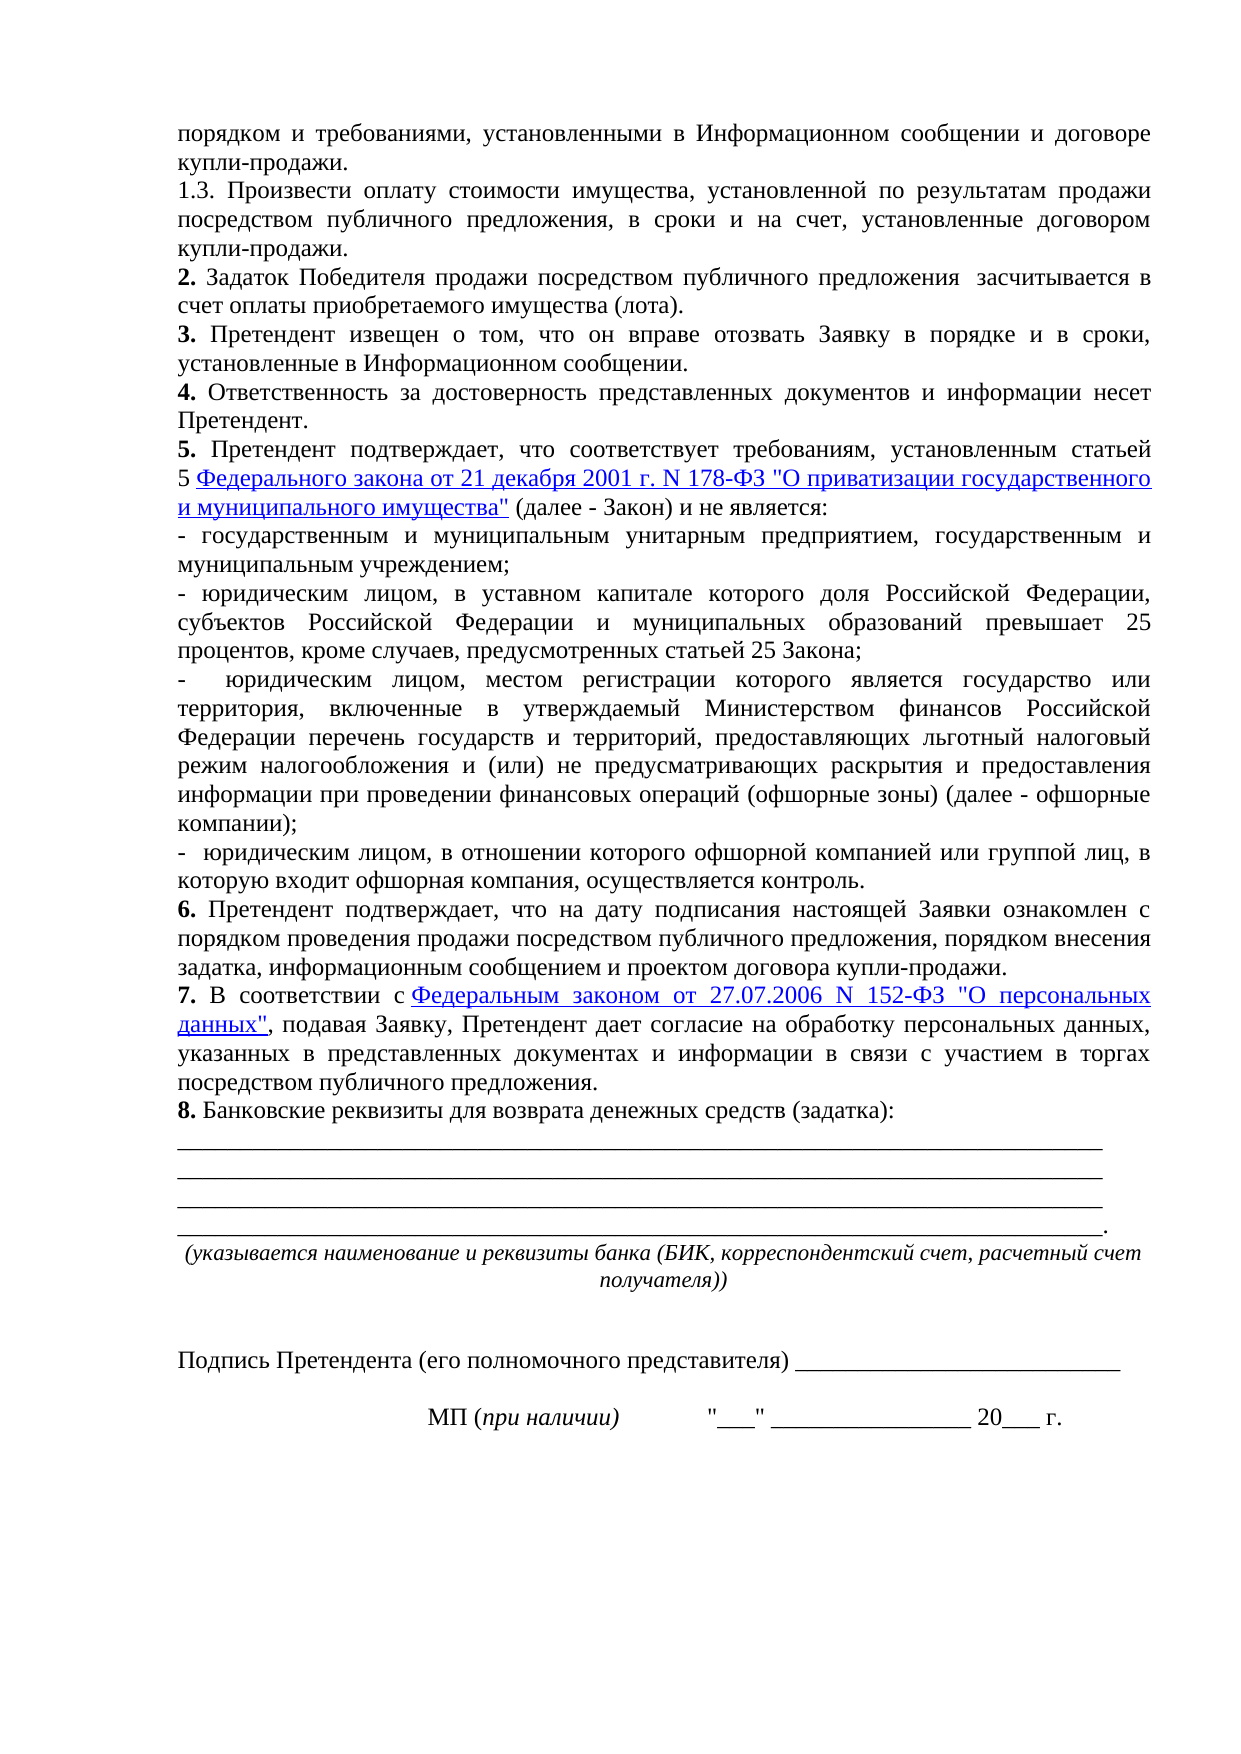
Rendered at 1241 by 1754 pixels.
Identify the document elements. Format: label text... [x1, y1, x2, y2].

text __________________________________________________________________________ [177, 1153, 1152, 1182]
text 2. Задаток Победителя продажи посредством публичного предложения засчитывается в счет оплаты приобретаемого имущества (лота). [177, 262, 1152, 319]
text __________________________________________________________________________ [177, 1124, 1152, 1153]
text Подпись Претендента (его полномочного представителя) __________________________ [177, 1345, 1152, 1373]
text (указывается наименование и реквизиты банка (БИК, корреспондентский счет, расчетный счет получателя)) [177, 1239, 1152, 1292]
text 6. Претендент подтверждает, что на дату подписания настоящей Заявки ознакомлен с порядком проведения продажи посредством публичного предложения, порядком внесения задатка, информационным сообщением и проектом договора купли-продажи. [177, 894, 1152, 981]
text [177, 118, 1152, 176]
text 1.3. Произвести оплату стоимости имущества, установленной по результатам продажи посредством публичного предложения, в сроки и на счет, установленные договором купли-продажи. [177, 176, 1152, 262]
text - юридическим лицом, в отношении которого офшорной компанией или группой лиц, в которую входит офшорная компания, осуществляется контроль. [177, 837, 1152, 894]
text 7. В соответствии с Федеральным законом от 27.07.2006 N 152-ФЗ "О персональных данных", подавая Заявку, Претендент дает согласие на обработку персональных данных, указанных в представленных документах и информации в связи с участием в торгах посредством публичного предложения. [177, 981, 1152, 1096]
text __________________________________________________________________________ [177, 1182, 1152, 1211]
text 5. Претендент подтверждает, что соответствует требованиям, установленным статьей 5 Федерального закона от 21 декабря 2001 г. N 178-ФЗ "О приватизации государственного и муниципального имущества" (далее - Закон) и не является: [177, 434, 1152, 521]
text 3. Претендент извещен о том, что он вправе отозвать Заявку в порядке и в сроки, установленные в Информационном сообщении. [177, 319, 1152, 377]
text - юридическим лицом, местом регистрации которого является государство или территория, включенные в утверждаемый Министерством финансов Российской Федерации перечень государств и территорий, предоставляющих льготный налоговый режим налогообложения и (или) не предусматривающих раскрытия и предоставления информации при проведении финансовых операций (офшорные зоны) (далее - офшорные компании); [177, 664, 1152, 837]
text - юридическим лицом, в уставном капитале которого доля Российской Федерации, субъектов Российской Федерации и муниципальных образований превышает 25 процентов, кроме случаев, предусмотренных статьей 25 Закона; [177, 578, 1152, 664]
text - государственным и муниципальным унитарным предприятием, государственным и муниципальным учреждением; [177, 521, 1152, 578]
text МП (при наличии) "___" ________________ 20___ г. [177, 1402, 1152, 1431]
text 4. Ответственность за достоверность представленных документов и информации несет Претендент. [177, 377, 1152, 434]
text 8. Банковские реквизиты для возврата денежных средств (задатка): [177, 1096, 1152, 1124]
text __________________________________________________________________________. [177, 1211, 1152, 1239]
